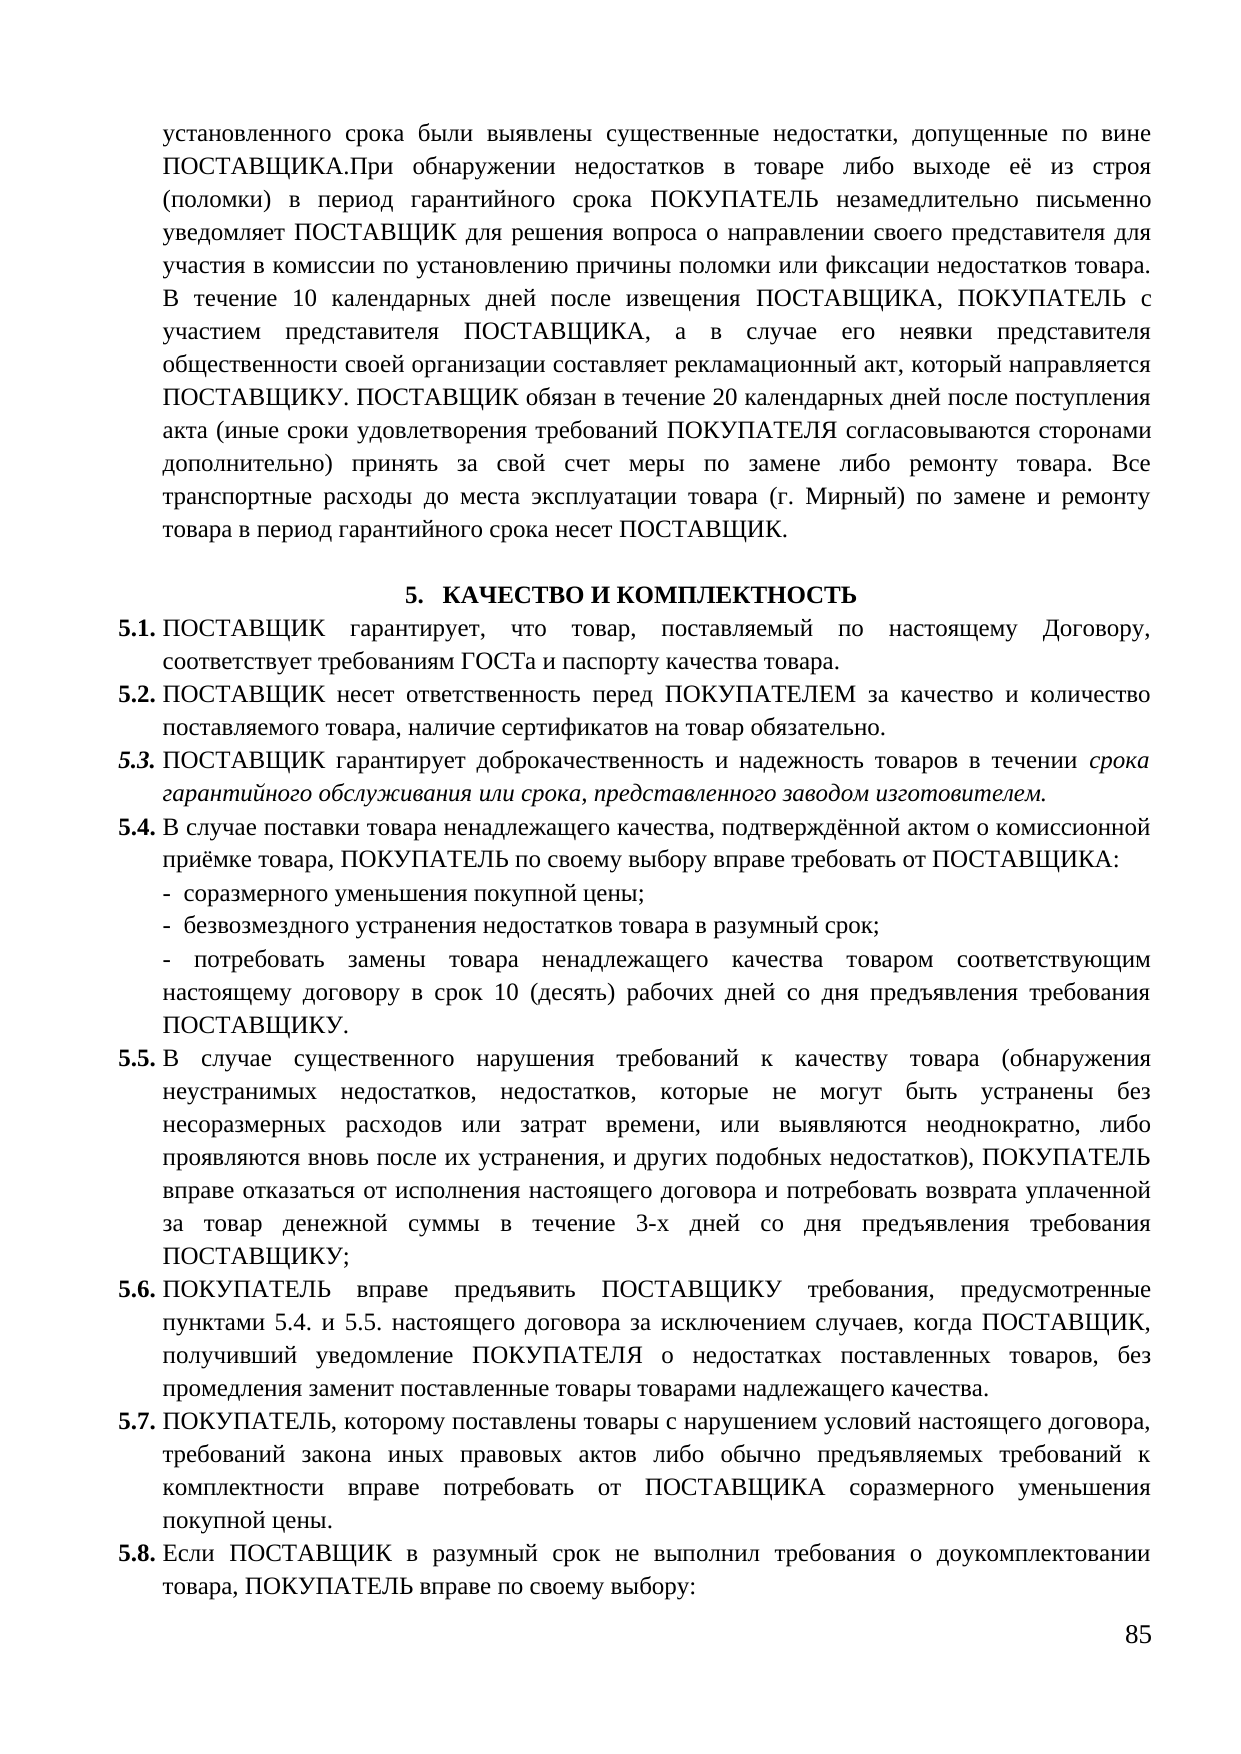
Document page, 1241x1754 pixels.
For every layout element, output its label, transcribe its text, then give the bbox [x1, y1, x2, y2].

list ПОКУПАТЕЛЬ вправе предъявить ПОСТАВЩИКУ требования, предусмотренные пунктами 5.4. и 5.5. настоящего договора за исключением случаев, когда ПОСТАВЩИК, получивший уведомление ПОКУПАТЕЛЯ о недостатках поставленных товаров, без промедления заменит поставленные товары товарами надлежащего качества. [118, 1274, 1152, 1402]
list КАЧЕСТВО И КОМПЛЕКТНОСТЬ [110, 580, 1152, 609]
list ПОСТАВЩИК гарантирует доброкачественность и надежность товаров в течении срока гарантийного обслуживания или срока, представленного заводом изготовителем. [118, 746, 1152, 807]
text - безвозмездного устранения недостатков товара в разумный срок; [162, 911, 1152, 939]
list В случае существенного нарушения требований к качеству товара (обнаружения неустранимых недостатков, недостатков, которые не могут быть устранены без несоразмерных расходов или затрат времени, или выявляются неоднократно, либо проявляются вновь после их устранения, и других подобных недостатков), ПОКУПАТЕЛЬ вправе отказаться от исполнения настоящего договора и потребовать возврата уплаченной за товар денежной суммы в течение 3-х дней со дня предъявления требования ПОСТАВЩИКУ; [118, 1043, 1152, 1269]
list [118, 118, 1152, 543]
list В случае поставки товара ненадлежащего качества, подтверждённой актом о комиссионной приёмке товара, ПОКУПАТЕЛЬ по своему выбору вправе требовать от ПОСТАВЩИКА: [118, 812, 1152, 873]
list Если ПОСТАВЩИК в разумный срок не выполнил требования о доукомплектовании товара, ПОКУПАТЕЛЬ вправе по своему выбору: [118, 1538, 1152, 1600]
text - потребовать замены товара ненадлежащего качества товаром соответствующим настоящему договору в срок 10 (десять) рабочих дней со дня предъявления требования ПОСТАВЩИКУ. [162, 944, 1152, 1038]
text - соразмерного уменьшения покупной цены; [162, 878, 1152, 906]
list ПОКУПАТЕЛЬ, которому поставлены товары с нарушением условий настоящего договора, требований закона иных правовых актов либо обычно предъявляемых требований к комплектности вправе потребовать от ПОСТАВЩИКА соразмерного уменьшения покупной цены. [118, 1406, 1152, 1534]
list ПОСТАВЩИК гарантирует, что товар, поставляемый по настоящему Договору, соответствует требованиям ГОСТа и паспорту качества товара. [118, 613, 1152, 675]
list ПОСТАВЩИК несет ответственность перед ПОКУПАТЕЛЕМ за качество и количество поставляемого товара, наличие сертификатов на товар обязательно. [118, 679, 1152, 741]
